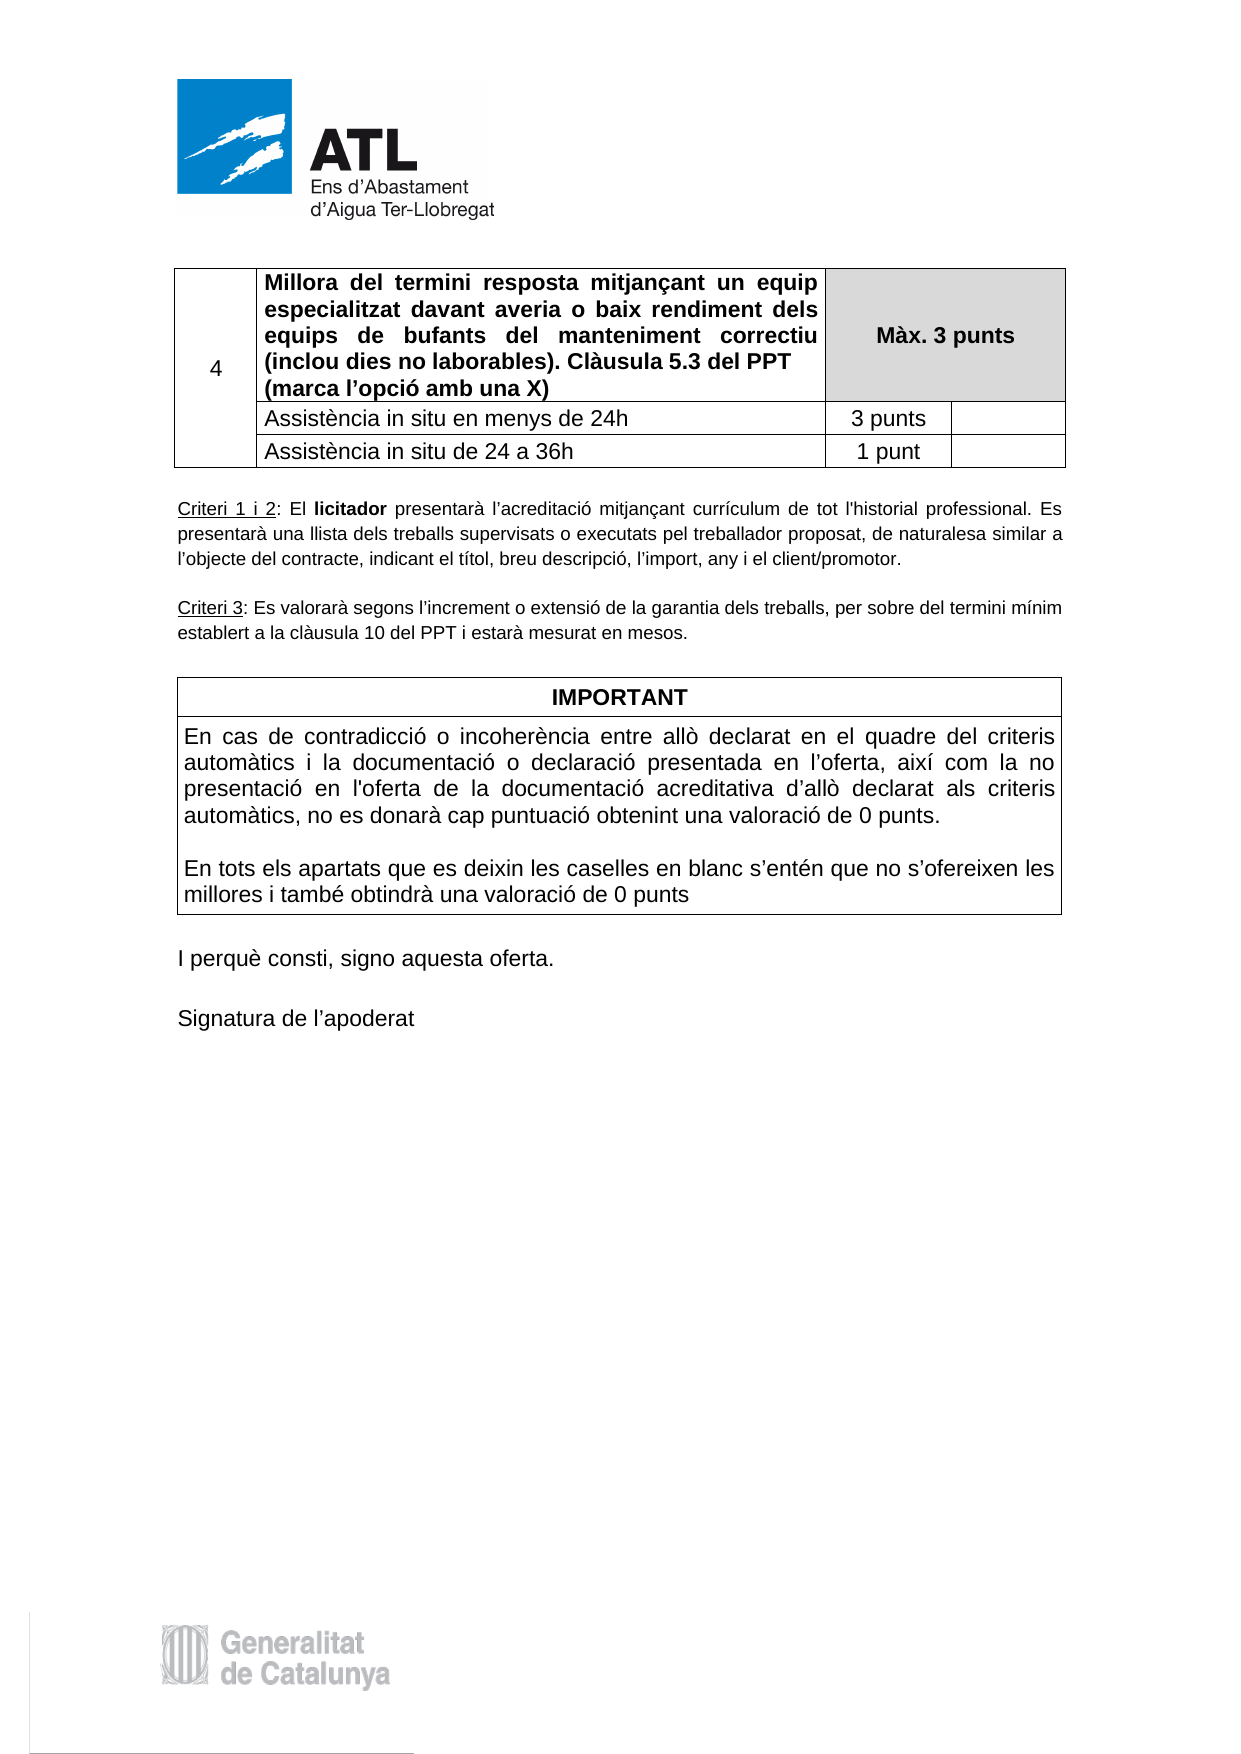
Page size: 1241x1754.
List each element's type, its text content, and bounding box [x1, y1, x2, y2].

table_cell Assistència in situ de 24 a 36h [257, 435, 825, 467]
text Criteri 1 i 2: El licitador presentarà l’acreditació mitjançant currículum de tot l'historial professional. Es presentarà una llista dels treballs supervisats o executats pel treballador proposat, de naturalesa similar a l’objecte del contracte, indicant el títol, breu descripció, l’import, any i el client/promotor. [177, 498, 1063, 569]
table_cell 1 punt [826, 435, 951, 467]
table_cell En cas de contradicció o incoherència entre allò declarat en el quadre del criteris automàtics i la documentació o declaració presentada en l’oferta, així com la no presentació en l'oferta de la documentació acreditativa d’allò declarat als criteris automàtics, no es donarà cap puntuació obtenint una valoració de 0 punts. En tots els apartats que es deixin les caselles en blanc s’entén que no s’ofereixen les millores i també obtindrà una valoració de 0 punts [178, 717, 1061, 913]
table_cell 3 punts [826, 402, 951, 434]
text Criteri 3: Es valorarà segons l’increment o extensió de la garantia dels treballs, per sobre del termini mínim establert a la clàusula 10 del PPT i estarà mesurat en mesos. [177, 597, 1063, 643]
text I perquè consti, signo aquesta oferta. [177, 945, 1063, 971]
picture [29, 1612, 414, 1754]
picture [177, 79, 495, 220]
text Signatura de l’apoderat [177, 1005, 1063, 1032]
table_cell [952, 435, 1065, 467]
table_cell Millora del termini resposta mitjançant un equip especialitzat davant averia o baix rendiment dels equips de bufants del manteniment correctiu (inclou dies no laborables). Clàusula 5.3 del PPT (marca l’opció amb una X) [257, 269, 825, 401]
table_header IMPORTANT [178, 678, 1061, 716]
table_cell [952, 402, 1065, 434]
table_cell Màx. 3 punts [826, 269, 1065, 401]
table_cell 4 [175, 269, 256, 467]
table_cell Assistència in situ en menys de 24h [257, 402, 825, 434]
